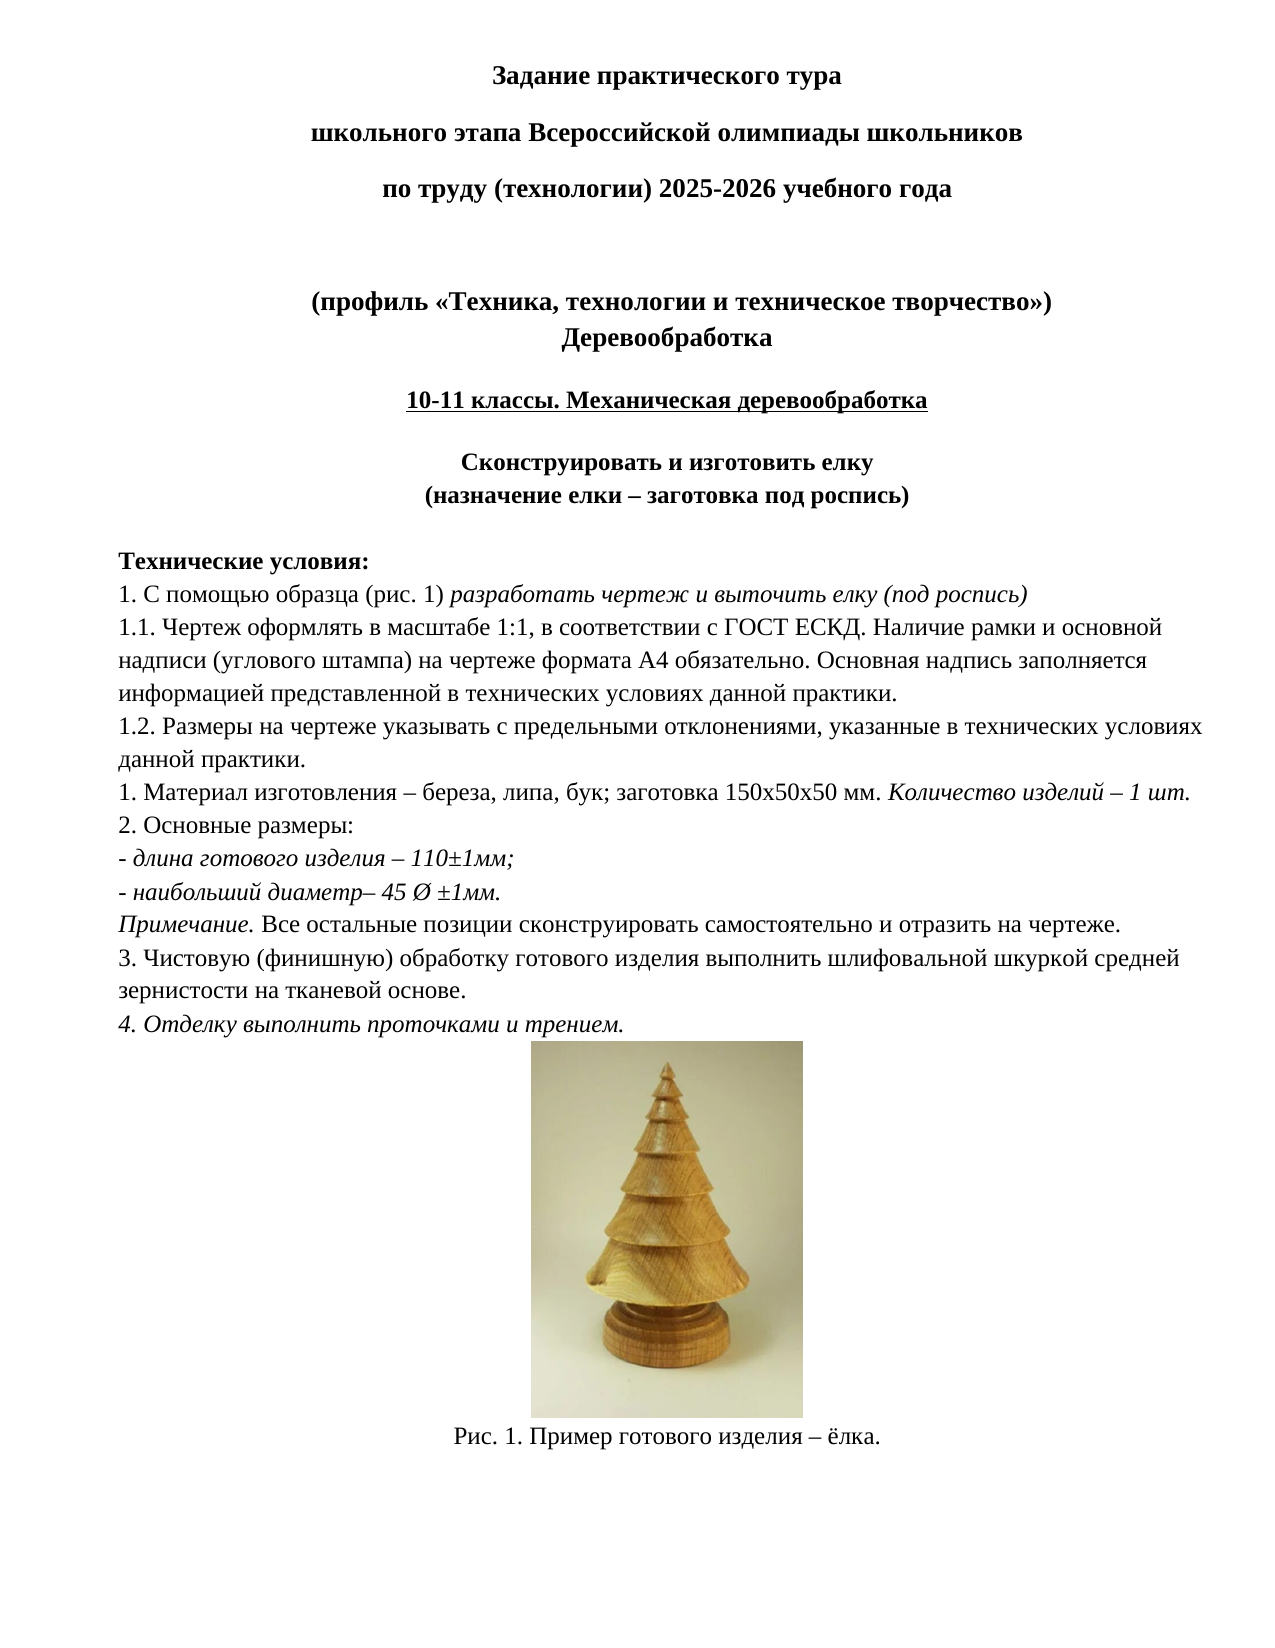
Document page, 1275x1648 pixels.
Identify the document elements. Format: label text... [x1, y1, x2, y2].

text Задание практического тура [118, 59, 1216, 90]
text Деревообработка [118, 321, 1216, 352]
text Сконструировать и изготовить елку [118, 447, 1216, 476]
text 1. Материал изготовления – береза, липа, бук; заготовка 150х50х50 мм. Количество изделий – 1 шт. [118, 777, 1216, 806]
text Технические условия: [118, 546, 1216, 575]
text Примечание. Все остальные позиции сконструировать самостоятельно и отразить на чертеже. [118, 909, 1216, 938]
text - длина готового изделия – 110±1мм; [118, 843, 1216, 872]
text - наибольший диаметр– 45 Ø ±1мм. [118, 877, 1216, 905]
text (назначение елки – заготовка под роспись) [118, 480, 1216, 509]
text 3. Чистовую (финишную) обработку готового изделия выполнить шлифовальной шкуркой средней зернистости на тканевой основе. [118, 943, 1216, 1004]
text Рис. 1. Пример готового изделия – ёлка. [118, 1421, 1216, 1450]
text 4. Отделку выполнить проточками и трением. [118, 1009, 1216, 1037]
text школьного этапа Всероссийской олимпиады школьников [118, 116, 1216, 147]
text 1.1. Чертеж оформлять в масштабе 1:1, в соответствии с ГОСТ ЕСКД. Наличие рамки и основной надписи (углового штампа) на чертеже формата А4 обязательно. Основная надпись заполняется информацией представленной в технических условиях данной практики. [118, 612, 1216, 707]
text 10-11 классы. Механическая деревообработка [118, 386, 1216, 414]
text 1.2. Размеры на чертеже указывать с предельными отклонениями, указанные в технических условиях данной практики. [118, 711, 1216, 773]
text по труду (технологии) 2025-2026 учебного года [118, 172, 1216, 203]
picture [531, 1041, 803, 1418]
text 2. Основные размеры: [118, 811, 1216, 839]
text (профиль «Техника, технологии и техническое творчество») [118, 285, 1216, 316]
text 1. С помощью образца (рис. 1) разработать чертеж и выточить елку (под роспись) [118, 579, 1216, 608]
